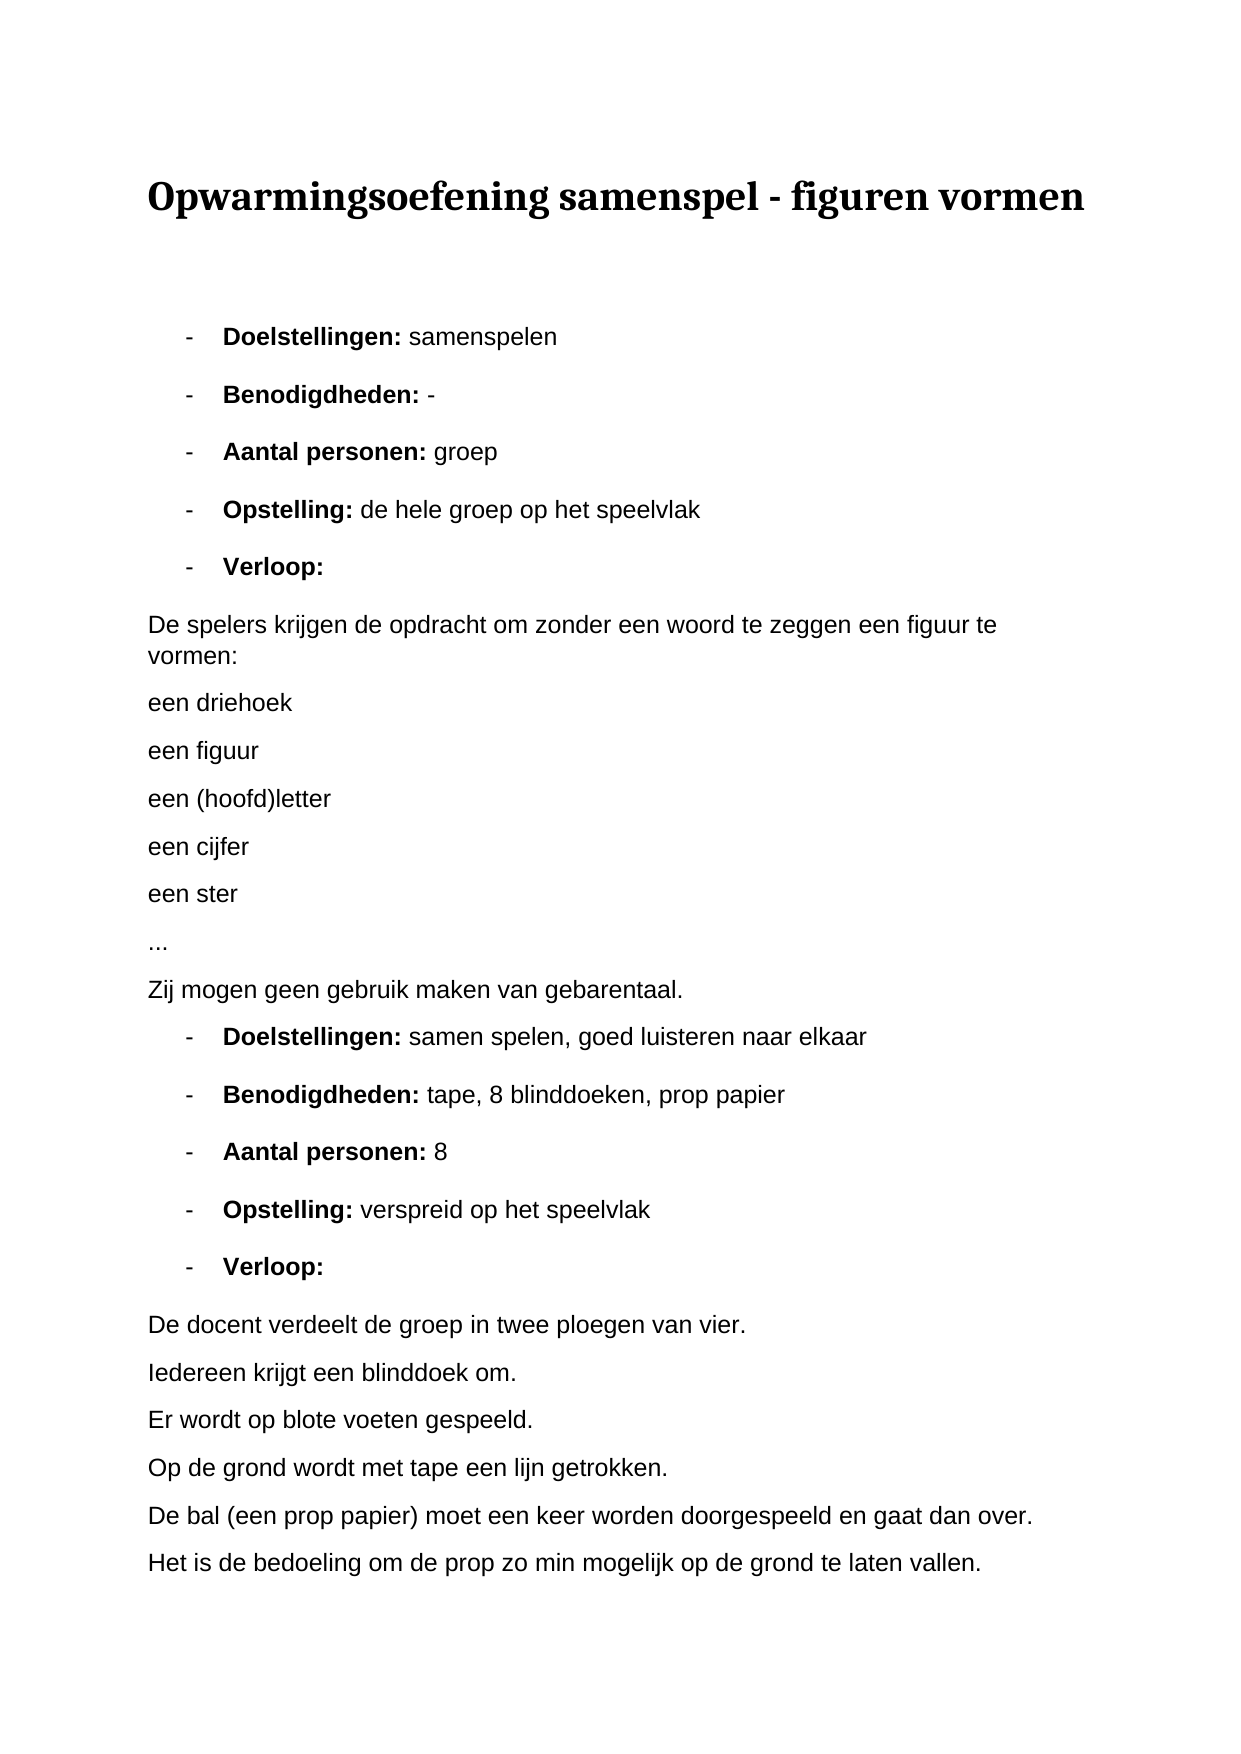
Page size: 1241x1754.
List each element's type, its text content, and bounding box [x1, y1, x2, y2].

list Doelstellingen: samenspelen [185, 322, 1093, 351]
text Zij mogen geen gebruik maken van gebarentaal. [148, 975, 1093, 1003]
list Opwarmingsoefening samenspel - figuren vormen [148, 173, 1123, 221]
list Opstelling: de hele groep op het speelvlak [185, 495, 1093, 523]
text De docent verdeelt de groep in twee ploegen van vier. [148, 1310, 1093, 1339]
text Er wordt op blote voeten gespeeld. [148, 1405, 1093, 1434]
text een driehoek [148, 688, 1093, 717]
list Benodigdheden: - [185, 380, 1093, 408]
text Het is de bedoeling om de prop zo min mogelijk op de grond te laten vallen. [148, 1548, 1093, 1577]
text Op de grond wordt met tape een lijn getrokken. [148, 1453, 1093, 1482]
list Verloop: [185, 552, 1093, 581]
list Benodigdheden: tape, 8 blinddoeken, prop papier [185, 1080, 1093, 1109]
text Iedereen krijgt een blinddoek om. [148, 1358, 1093, 1386]
list Opstelling: verspreid op het speelvlak [185, 1195, 1093, 1224]
list Verloop: [185, 1252, 1093, 1281]
list Aantal personen: 8 [185, 1137, 1093, 1166]
text een figuur [148, 736, 1093, 765]
text ... [148, 927, 1093, 956]
list Doelstellingen: samen spelen, goed luisteren naar elkaar [185, 1022, 1093, 1051]
text een cijfer [148, 832, 1093, 860]
list Aantal personen: groep [185, 437, 1093, 466]
text De bal (een prop papier) moet een keer worden doorgespeeld en gaat dan over. [148, 1501, 1093, 1529]
text een ster [148, 879, 1093, 908]
text een (hoofd)letter [148, 784, 1093, 813]
text De spelers krijgen de opdracht om zonder een woord te zeggen een figuur te vormen: [148, 610, 1093, 669]
